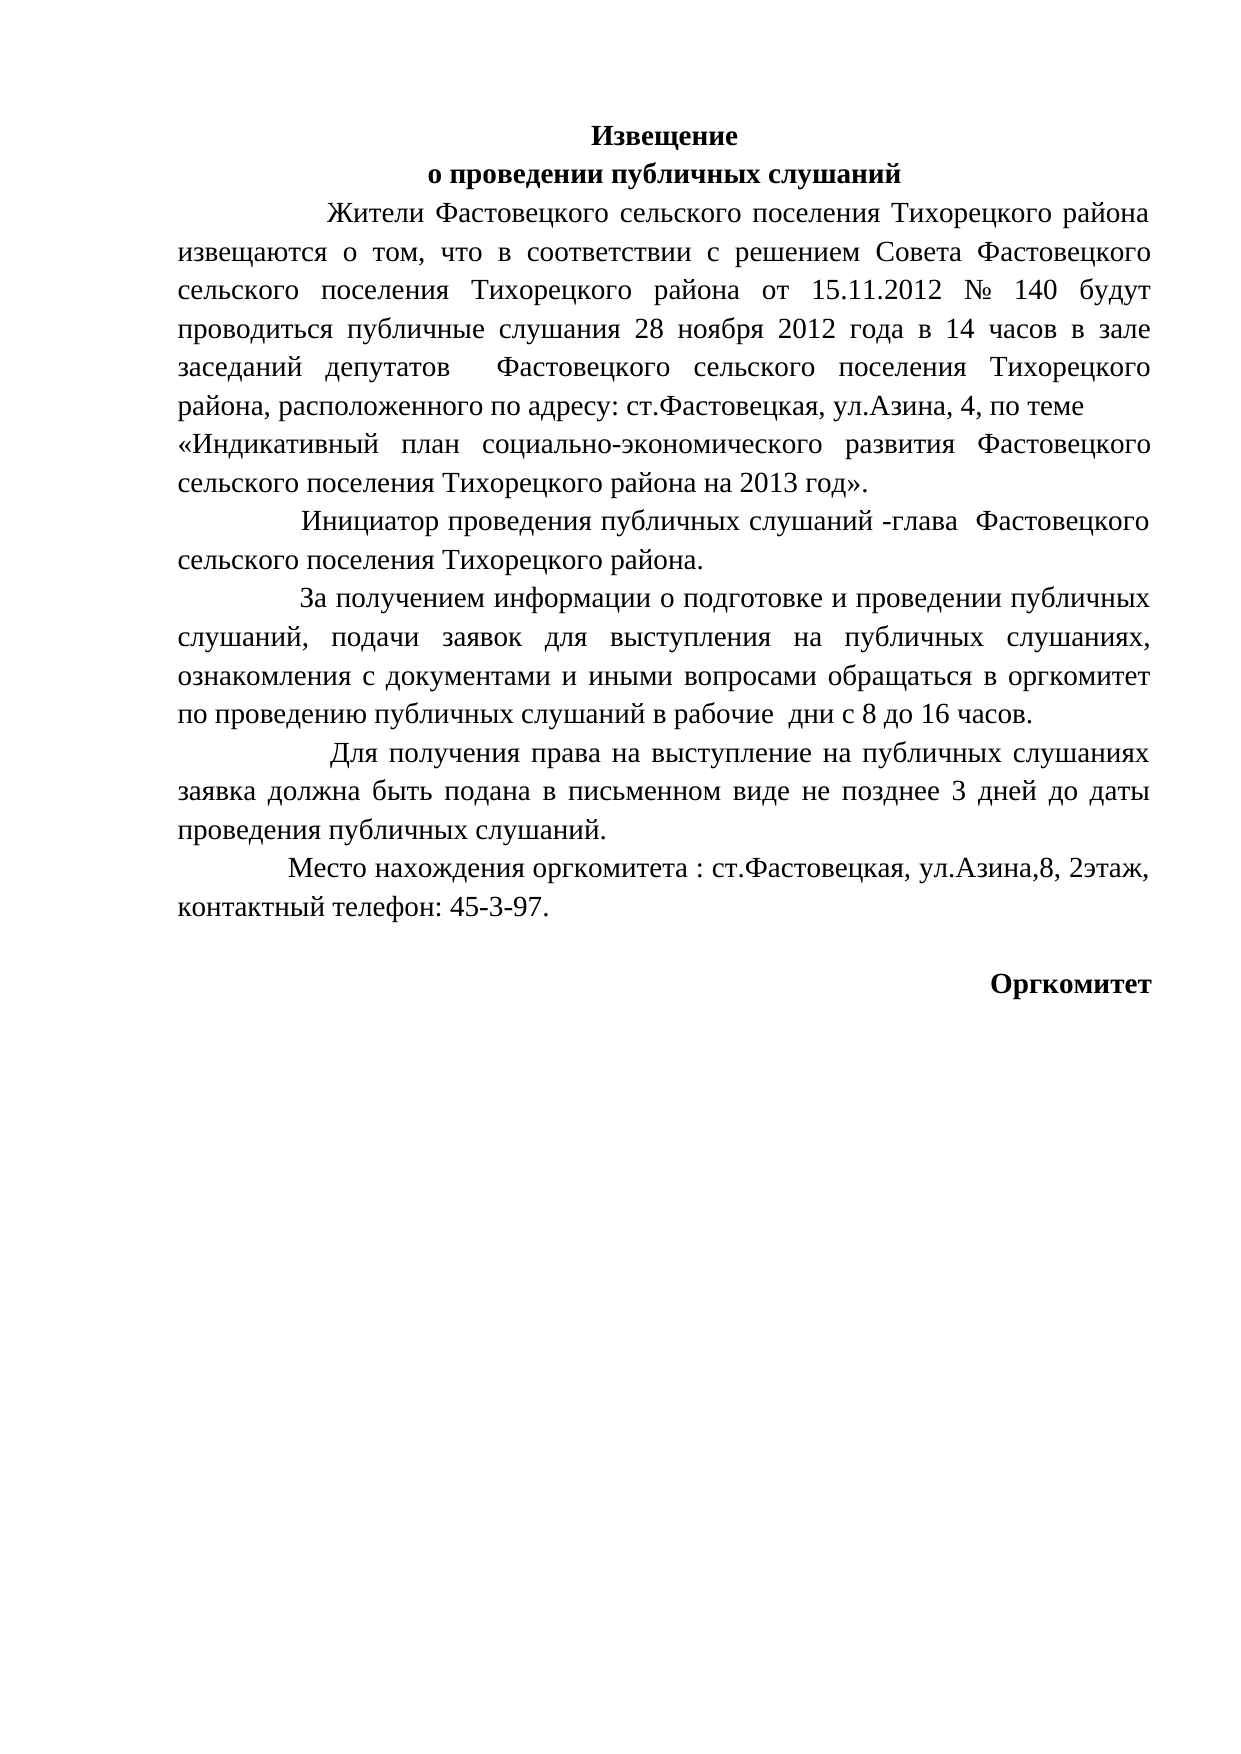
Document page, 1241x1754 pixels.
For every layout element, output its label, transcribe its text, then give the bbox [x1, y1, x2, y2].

text «Индикативный план социально-экономического развития Фастовецкого сельского поселения Тихорецкого района на 2013 год». [177, 426, 1152, 498]
text Жители Фастовецкого сельского поселения Тихорецкого района извещаются о том, что в соответствии с решением Совета Фастовецкого сельского поселения Тихорецкого района от 15.11.2012 № 140 будут проводиться публичные слушания 28 ноября 2012 года в 14 часов в зале заседаний депутатов Фастовецкого сельского поселения Тихорецкого района, расположенного по адресу: ст.Фастовецкая, ул.Азина, 4, по теме [177, 195, 1152, 421]
text Инициатор проведения публичных слушаний -глава Фастовецкого сельского поселения Тихорецкого района. [177, 503, 1152, 576]
text Для получения права на выступление на публичных слушаниях заявка должна быть подана в письменном виде не позднее 3 дней до даты проведения публичных слушаний. [177, 735, 1152, 845]
text Оргкомитет [177, 966, 1152, 999]
text о проведении публичных слушаний [177, 157, 1152, 190]
text За получением информации о подготовке и проведении публичных слушаний, подачи заявок для выступления на публичных слушаниях, ознакомления с документами и иными вопросами обращаться в оргкомитет по проведению публичных слушаний в рабочие дни с 8 до 16 часов. [177, 581, 1152, 730]
text Место нахождения оргкомитета : ст.Фастовецкая, ул.Азина,8, 2этаж, контактный телефон: 45-3-97. [177, 850, 1152, 922]
text Извещение [177, 118, 1152, 152]
